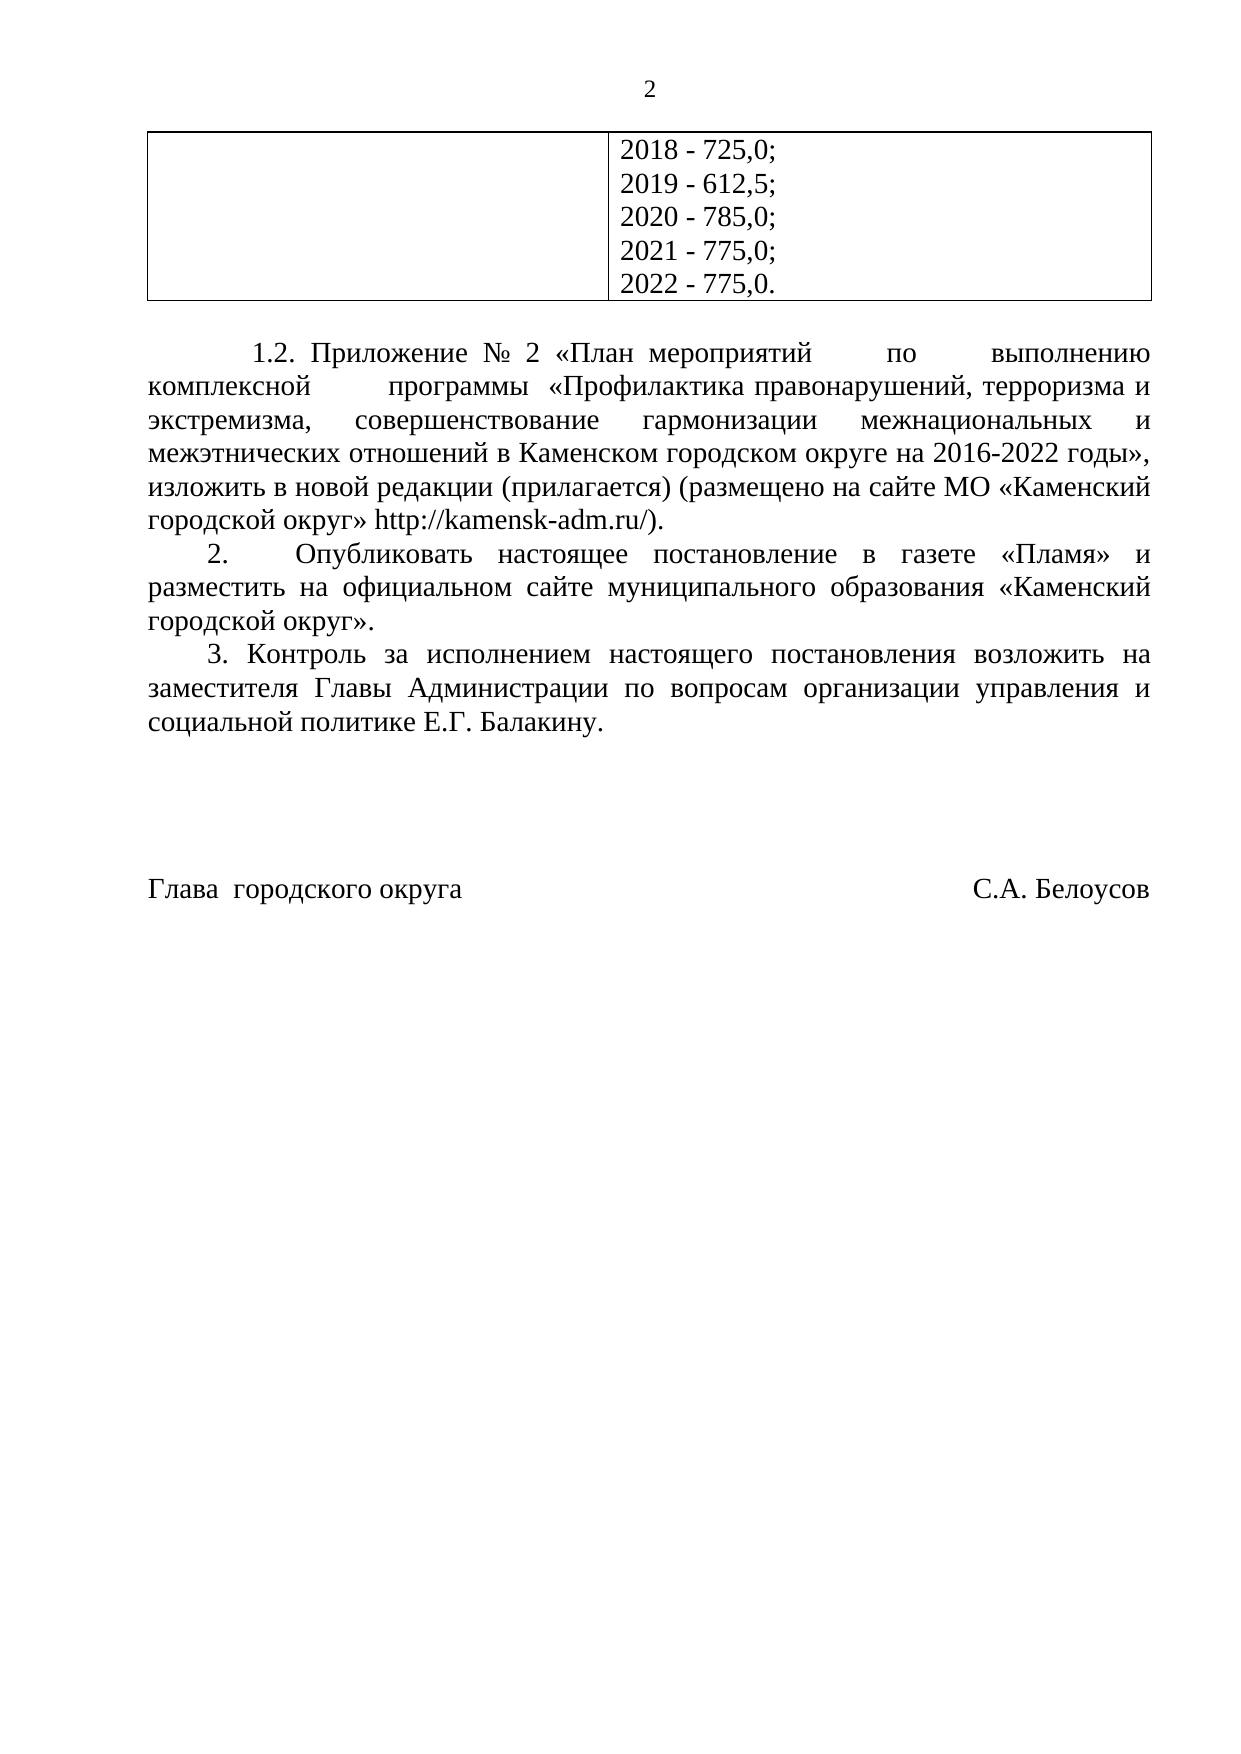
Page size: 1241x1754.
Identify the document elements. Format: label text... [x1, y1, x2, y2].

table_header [609, 133, 1151, 300]
text 3. Контроль за исполнением настоящего постановления возложить на заместителя Главы Администрации по вопросам организации управления и социальной политике Е.Г. Балакину. [148, 637, 1152, 737]
text Глава городского округа С.А. Белоусов [89, 871, 1152, 905]
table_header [148, 133, 608, 300]
list Опубликовать настоящее постановление в газете «Пламя» и разместить на официальном сайте муниципального образования «Каменский городской округ». [148, 536, 1152, 637]
text 1.2. Приложение № 2 «План мероприятий по выполнению комплексной программы «Профилактика правонарушений, терроризма и экстремизма, совершенствование гармонизации межнациональных и межэтнических отношений в Каменском городском округе на 2016-2022 годы», изложить в новой редакции (прилагается) (размещено на сайте МО «Каменский городской округ» http://kamensk-adm.ru/). [148, 335, 1152, 536]
